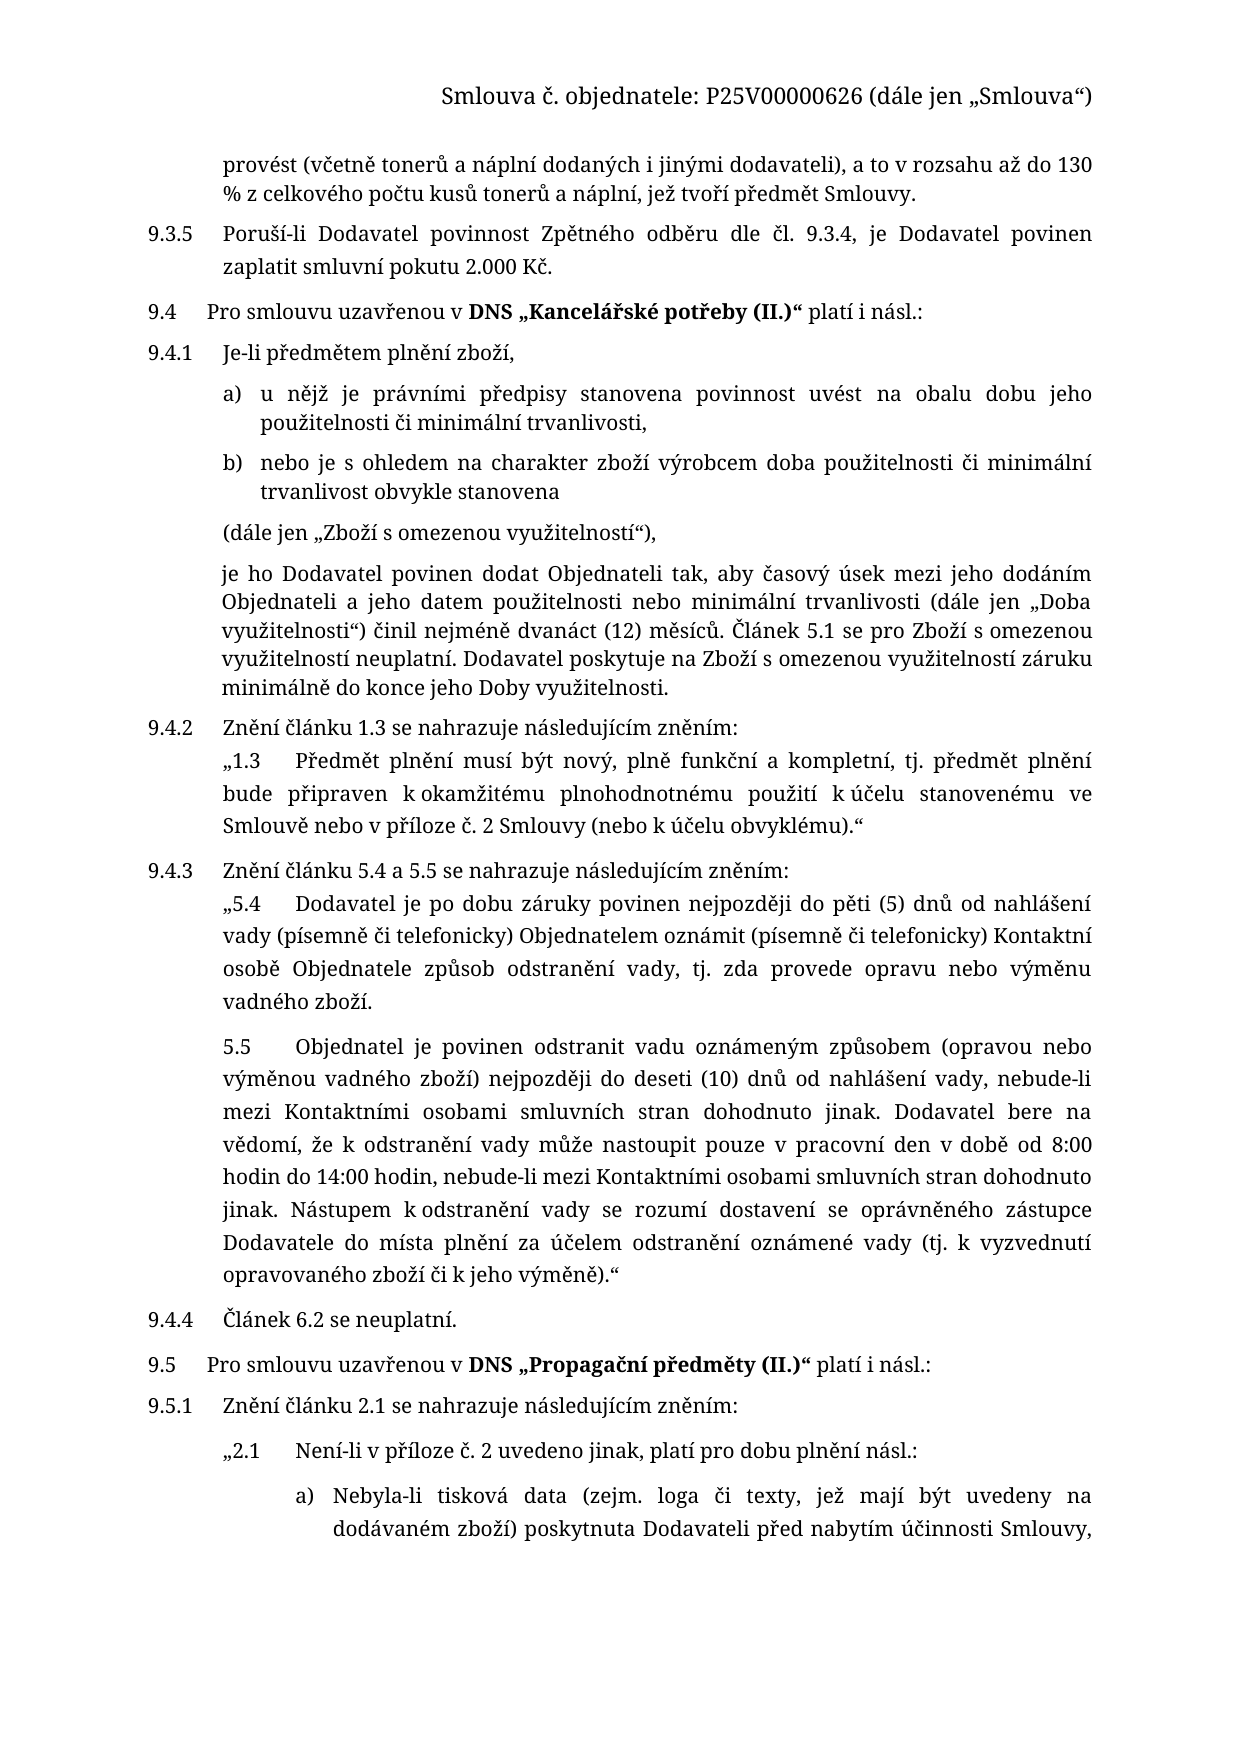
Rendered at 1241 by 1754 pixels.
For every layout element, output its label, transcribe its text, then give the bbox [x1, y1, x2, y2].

list Znění článku 1.3 se nahrazuje následujícím zněním: [148, 713, 1093, 742]
list Znění článku 5.4 a 5.5 se nahrazuje následujícím zněním: [148, 856, 1093, 885]
list 5.5 Objednatel je povinen odstranit vadu oznámeným způsobem (opravou nebo výměnou vadného zboží) nejpozději do deseti (10) dnů od nahlášení vady, nebude-li mezi Kontaktními osobami smluvních stran dohodnuto jinak. Dodavatel bere na vědomí, že k odstranění vady může nastoupit pouze v pracovní den v době od 8:00 hodin do 14:00 hodin, nebude-li mezi Kontaktními osobami smluvních stran dohodnuto jinak. Nástupem k odstranění vady se rozumí dostavení se oprávněného zástupce Dodavatele do místa plnění za účelem odstranění oznámené vady (tj. k vyzvednutí opravovaného zboží či k jeho výměně).“ [223, 1032, 1093, 1289]
text je ho Dodavatel povinen dodat Objednateli tak, aby časový úsek mezi jeho dodáním Objednateli a jeho datem použitelnosti nebo minimální trvanlivosti (dále jen „Doba využitelnosti“) činil nejméně dvanáct (12) měsíců. Článek 5.1 se pro Zboží s omezenou využitelností neuplatní. Dodavatel poskytuje na Zboží s omezenou využitelností záruku minimálně do konce jeho Doby využitelnosti. [221, 559, 1093, 701]
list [295, 1482, 1093, 1543]
list Pro smlouvu uzavřenou v DNS „Kancelářské potřeby (II.)“ platí i násl.: [148, 297, 1093, 326]
list Je-li předmětem plnění zboží, [148, 338, 1093, 367]
list nebo je s ohledem na charakter zboží výrobcem doba použitelnosti či minimální trvanlivost obvykle stanovena [223, 448, 1093, 505]
list Poruší-li Dodavatel povinnost Zpětného odběru dle čl. 9.3.4, je Dodavatel povinen zaplatit smluvní pokutu 2.000 Kč. [148, 219, 1093, 281]
list „2.1 Není-li v příloze č. 2 uvedeno jinak, platí pro dobu plnění násl.: [223, 1436, 1093, 1465]
list u nějž je právními předpisy stanovena povinnost uvést na obalu dobu jeho použitelnosti či minimální trvanlivosti, [223, 379, 1093, 436]
list Článek 6.2 se neuplatní. [148, 1305, 1093, 1334]
list „5.4 Dodavatel je po dobu záruky povinen nejpozději do pěti (5) dnů od nahlášení vady (písemně či telefonicky) Objednatelem oznámit (písemně či telefonicky) Kontaktní osobě Objednatele způsob odstranění vady, tj. zda provede opravu nebo výměnu vadného zboží. [223, 889, 1093, 1015]
text (dále jen „Zboží s omezenou využitelností“), [223, 518, 1093, 546]
list Znění článku 2.1 se nahrazuje následujícím zněním: [148, 1391, 1093, 1420]
list „1.3 Předmět plnění musí být nový, plně funkční a kompletní, tj. předmět plnění bude připraven k okamžitému plnohodnotnému použití k účelu stanovenému ve Smlouvě nebo v příloze č. 2 Smlouvy (nebo k účelu obvyklému).“ [223, 746, 1093, 840]
list Pro smlouvu uzavřenou v DNS „Propagační předměty (II.)“ platí i násl.: [148, 1350, 1093, 1379]
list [148, 150, 1093, 207]
